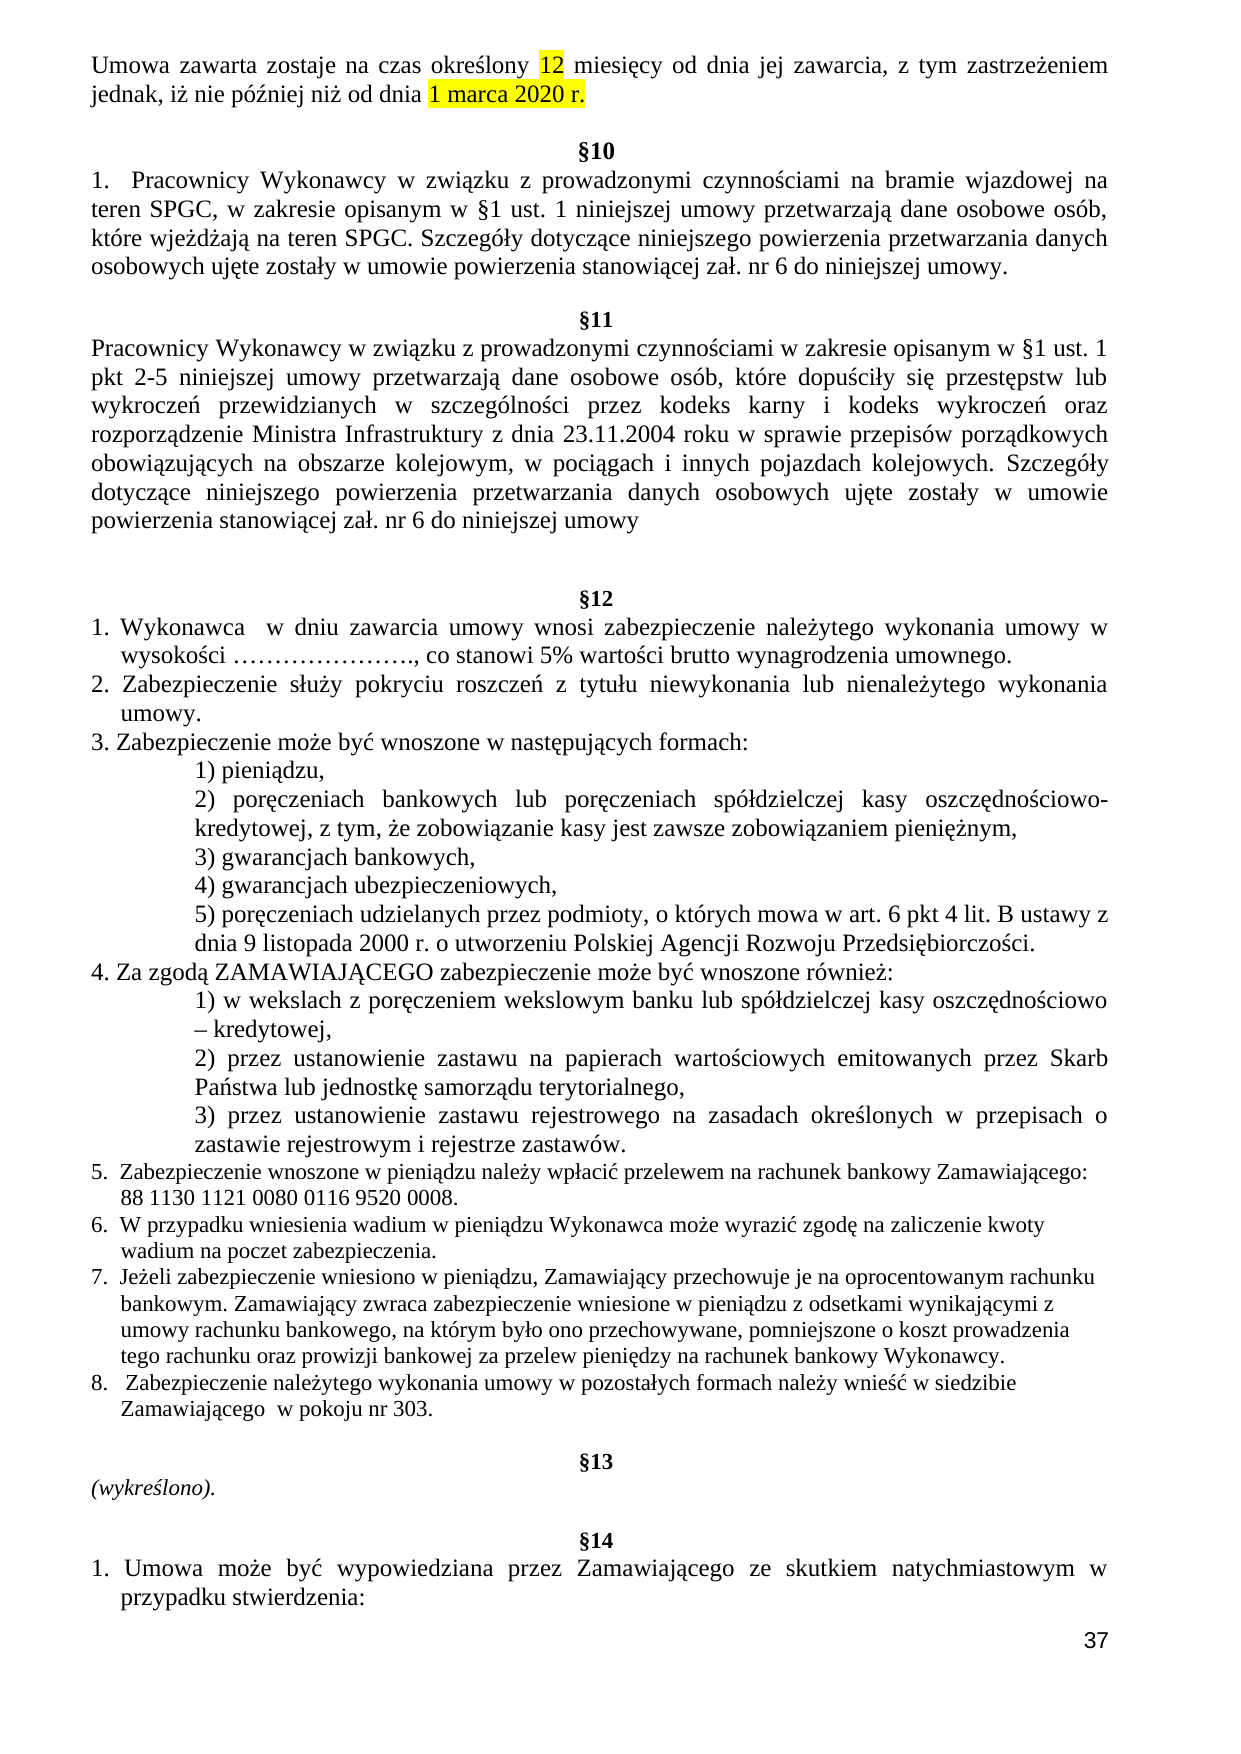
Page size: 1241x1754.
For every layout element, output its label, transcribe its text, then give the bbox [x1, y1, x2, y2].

text 8. Zabezpieczenie należytego wykonania umowy w pozostałych formach należy wnieść w siedzibie Zamawiającego w pokoju nr 303. [91, 1369, 1109, 1422]
text Umowa zawarta zostaje na czas określony 12 miesięcy od dnia jej zawarcia, z tym zastrzeżeniem jednak, iż nie później niż od dnia 1 marca 2020 r. [564, 50, 1109, 108]
text §13 [83, 1448, 1109, 1474]
text 1) pieniądzu, [91, 756, 1109, 784]
text 7. Jeżeli zabezpieczenie wniesiono w pieniądzu, Zamawiający przechowuje je na oprocentowanym rachunku bankowym. Zamawiający zwraca zabezpieczenie wniesione w pieniądzu z odsetkami wynikającymi z umowy rachunku bankowego, na którym było ono przechowywane, pomniejszone o koszt prowadzenia tego rachunku oraz prowizji bankowej za przelew pieniędzy na rachunek bankowy Wykonawcy. [91, 1263, 1109, 1369]
text 2) przez ustanowienie zastawu na papierach wartościowych emitowanych przez Skarb Państwa lub jednostkę samorządu terytorialnego, [91, 1043, 1109, 1101]
text 4) gwarancjach ubezpieczeniowych, [91, 871, 1109, 899]
text 4. Za zgodą ZAMAWIAJĄCEGO zabezpieczenie może być wnoszone również: [91, 957, 1109, 986]
text Umowa zawarta zostaje na czas określony 12 miesięcy od dnia jej zawarcia, z tym zastrzeżeniem jednak, iż nie później niż od dnia 1 marca 2020 r. [91, 50, 539, 108]
text 5. Zabezpieczenie wnoszone w pieniądzu należy wpłacić przelewem na rachunek bankowy Zamawiającego: 88 1130 1121 0080 0116 9520 0008. [91, 1158, 1109, 1211]
text 2. Zabezpieczenie służy pokryciu roszczeń z tytułu niewykonania lub nienależytego wykonania umowy. [91, 669, 1109, 727]
text §12 [83, 585, 1109, 612]
text 1. Pracownicy Wykonawcy w związku z prowadzonymi czynnościami na bramie wjazdowej na teren SPGC, w zakresie opisanym w §1 ust. 1 niniejszej umowy przetwarzają dane osobowe osób, które wjeżdżają na teren SPGC. Szczegóły dotyczące niniejszego powierzenia przetwarzania danych osobowych ujęte zostały w umowie powierzenia stanowiącej zał. nr 6 do niniejszej umowy. [91, 165, 1109, 280]
text 3) gwarancjach bankowych, [91, 842, 1109, 871]
text 6. W przypadku wniesienia wadium w pieniądzu Wykonawca może wyrazić zgodę na zaliczenie kwoty wadium na poczet zabezpieczenia. [91, 1211, 1109, 1263]
text 3. Zabezpieczenie może być wnoszone w następujących formach: [91, 727, 1109, 756]
text §14 [83, 1527, 1109, 1553]
text 1. Wykonawca w dniu zawarcia umowy wnosi zabezpieczenie należytego wykonania umowy w wysokości …………………., co stanowi 5% wartości brutto wynagrodzenia umownego. [91, 612, 1109, 669]
text Pracownicy Wykonawcy w związku z prowadzonymi czynnościami w zakresie opisanym w §1 ust. 1 pkt 2-5 niniejszej umowy przetwarzają dane osobowe osób, które dopuściły się przestępstw lub wykroczeń przewidzianych w szczególności przez kodeks karny i kodeks wykroczeń oraz rozporządzenie Ministra Infrastruktury z dnia 23.11.2004 roku w sprawie przepisów porządkowych obowiązujących na obszarze kolejowym, w pociągach i innych pojazdach kolejowych. Szczegóły dotyczące niniejszego powierzenia przetwarzania danych osobowych ujęte zostały w umowie powierzenia stanowiącej zał. nr 6 do niniejszej umowy [91, 333, 1109, 534]
text (wykreślono). [91, 1474, 1109, 1501]
text §10 [83, 136, 1109, 165]
text 3) przez ustanowienie zastawu rejestrowego na zasadach określonych w przepisach o zastawie rejestrowym i rejestrze zastawów. [91, 1101, 1109, 1158]
text 5) poręczeniach udzielanych przez podmioty, o których mowa w art. 6 pkt 4 lit. B ustawy z dnia 9 listopada 2000 r. o utworzeniu Polskiej Agencji Rozwoju Przedsiębiorczości. [91, 899, 1109, 957]
text 2) poręczeniach bankowych lub poręczeniach spółdzielczej kasy oszczędnościowo-kredytowej, z tym, że zobowiązanie kasy jest zawsze zobowiązaniem pieniężnym, [194, 784, 1109, 842]
text §11 [83, 306, 1109, 333]
text 1) w wekslach z poręczeniem wekslowym banku lub spółdzielczej kasy oszczędnościowo – kredytowej, [91, 986, 1109, 1043]
text 1. Umowa może być wypowiedziana przez Zamawiającego ze skutkiem natychmiastowym w przypadku stwierdzenia: [91, 1553, 1109, 1611]
